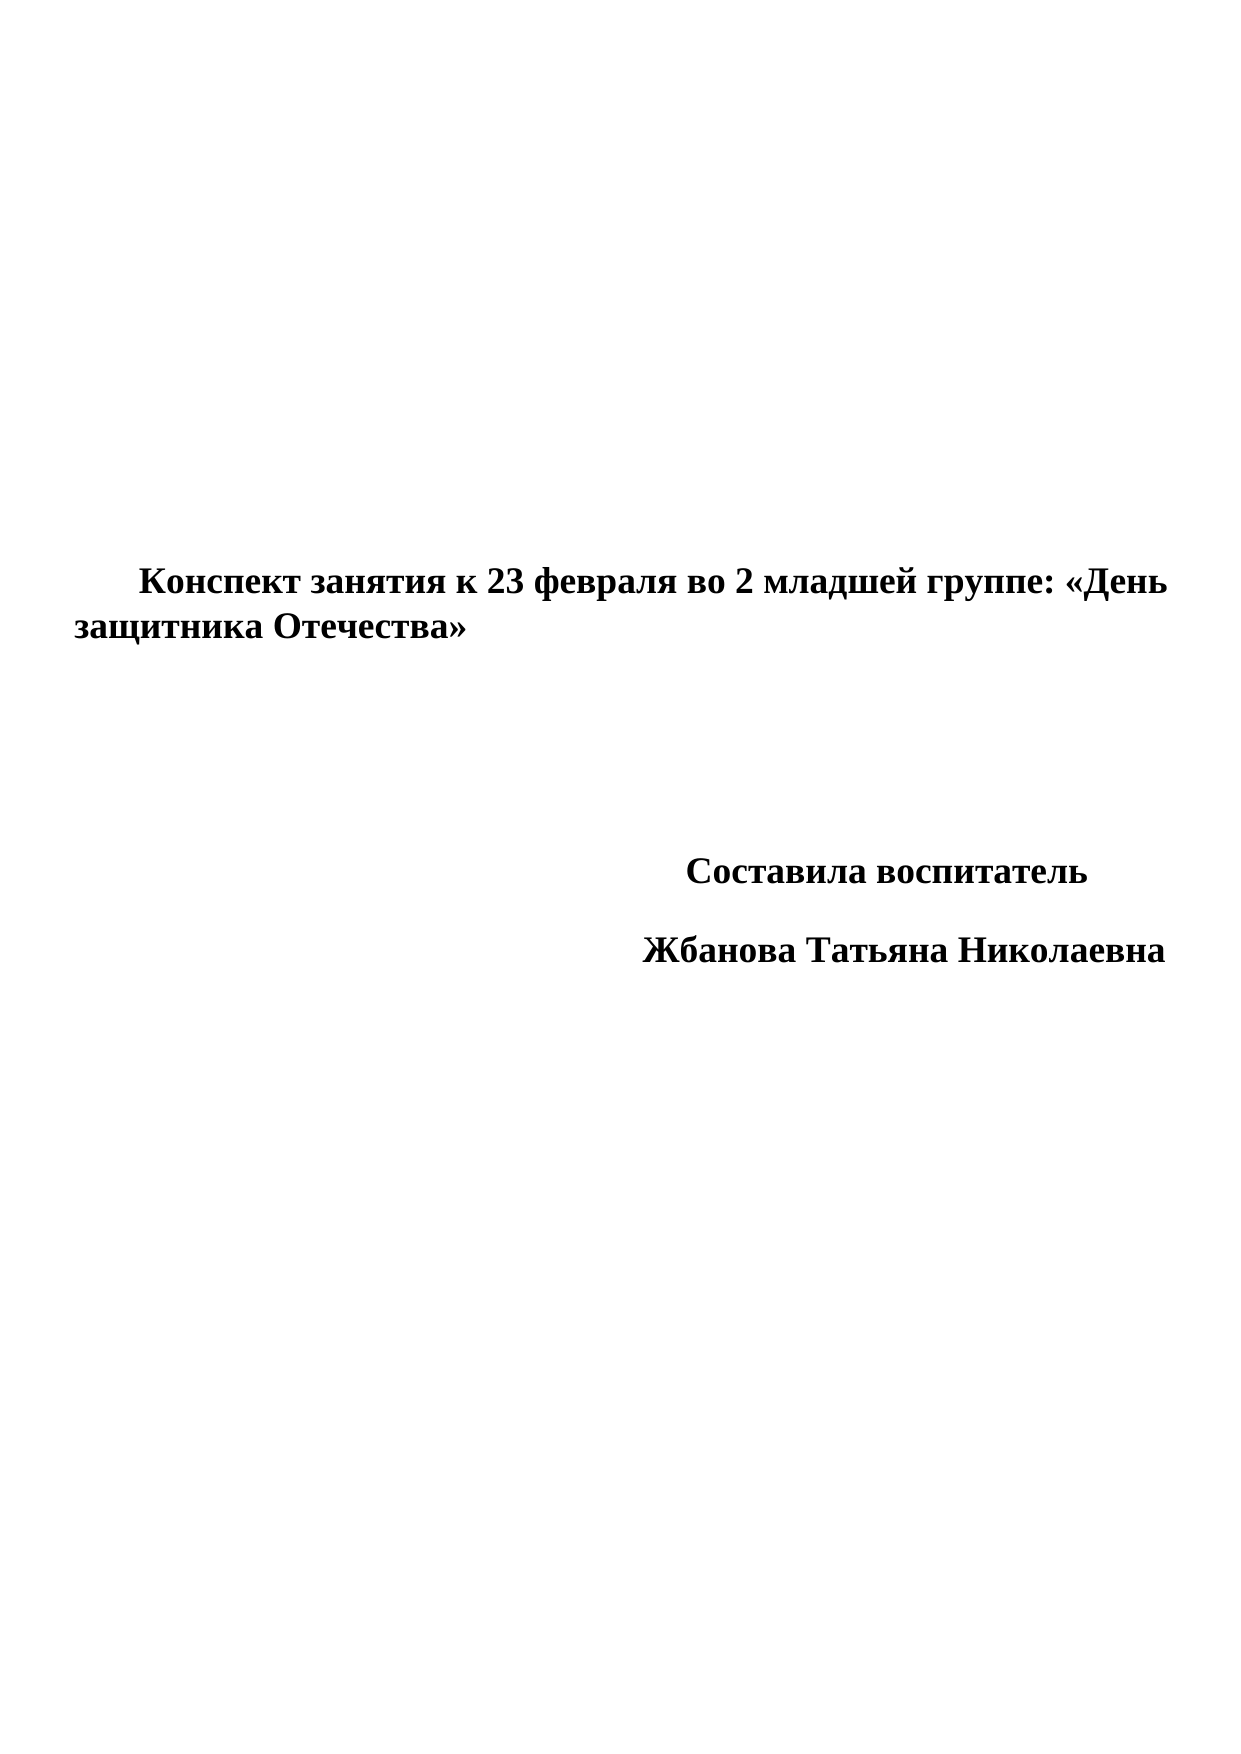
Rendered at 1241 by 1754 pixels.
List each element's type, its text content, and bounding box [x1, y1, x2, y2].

text Конспект занятия к 23 февраля во 2 младшей группе: «День защитника Отечества» [73, 559, 1221, 647]
subtitle Составила воспитатель [29, 849, 1221, 892]
text Жбанова Татьяна Николаевна [30, 928, 1240, 971]
